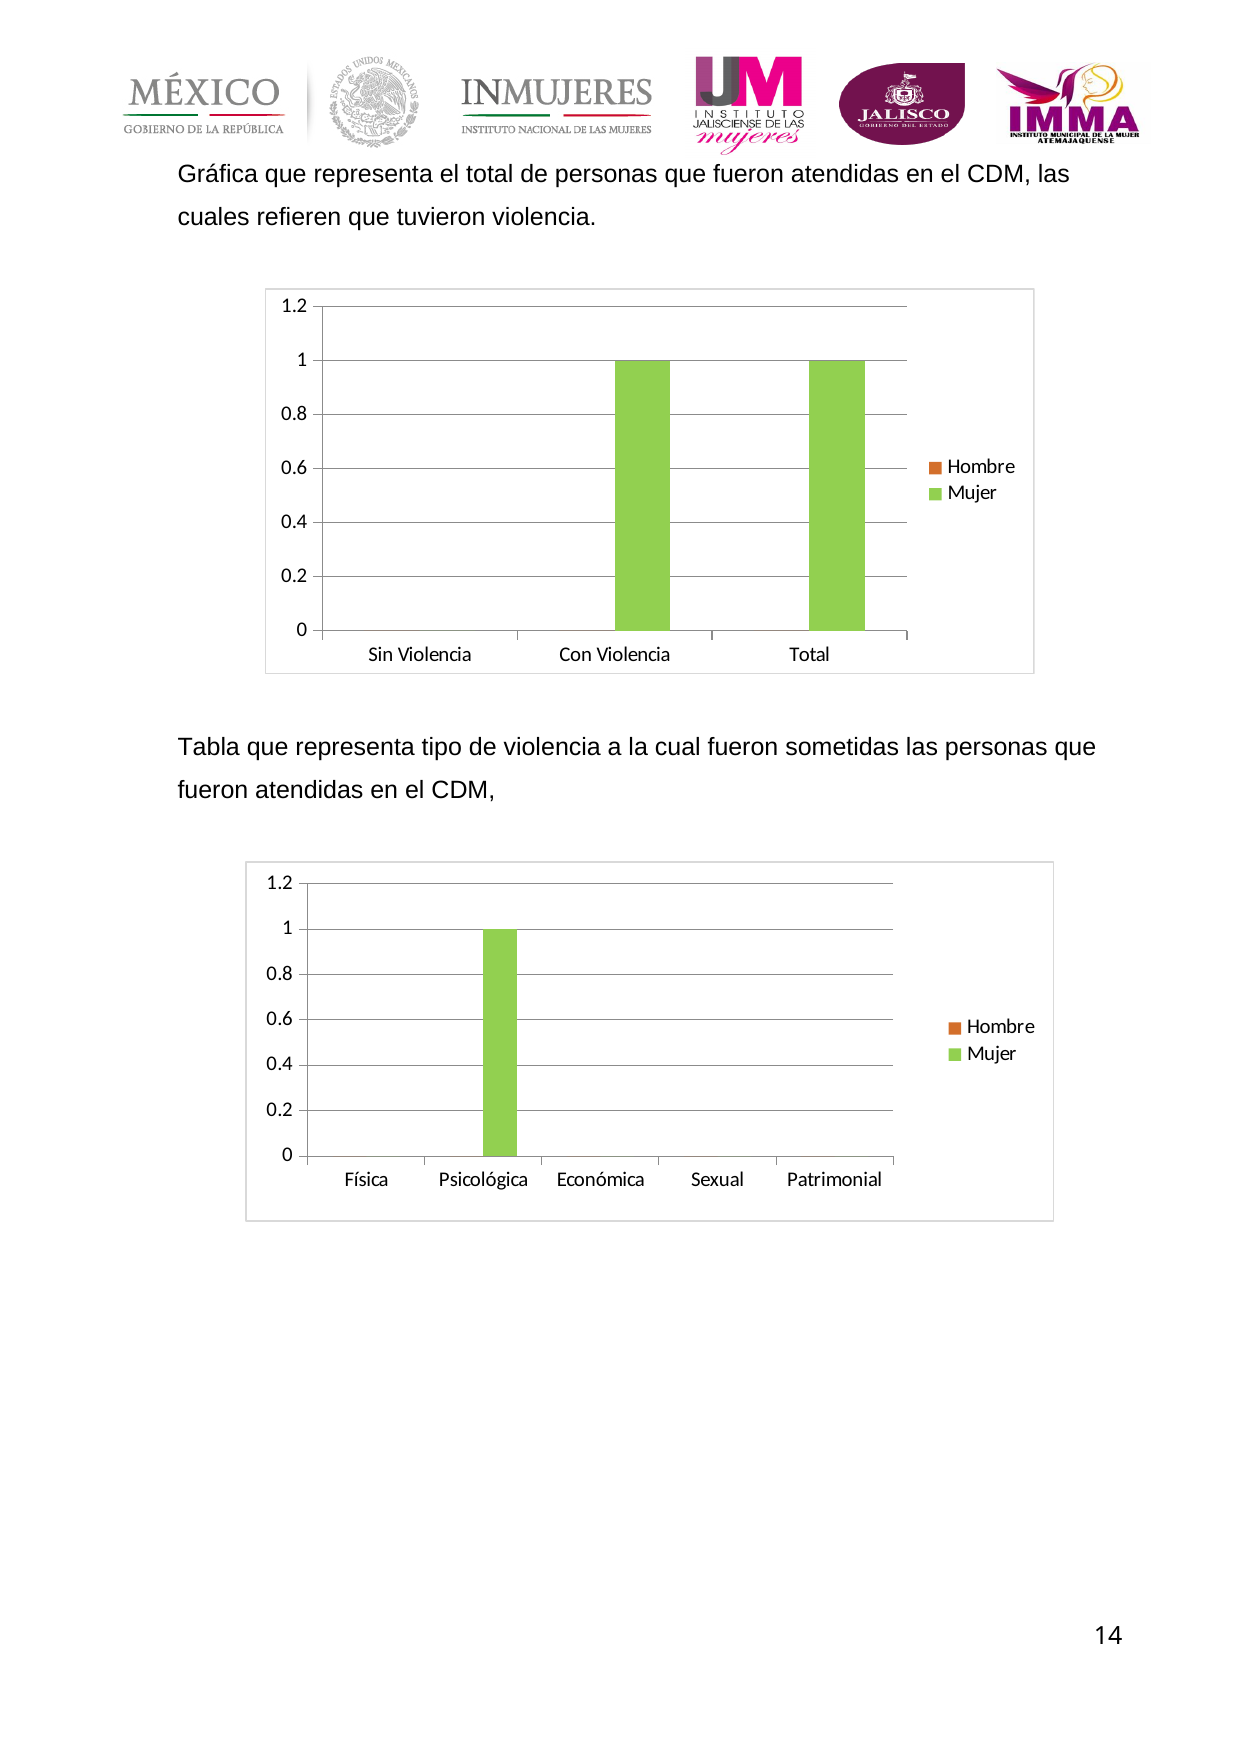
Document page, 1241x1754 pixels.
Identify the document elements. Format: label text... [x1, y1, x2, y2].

text Tabla que representa tipo de violencia a la cual fueron sometidas las personas que fueron atendidas en el CDM, [177, 732, 1122, 804]
picture [996, 62, 1151, 144]
picture [117, 46, 656, 153]
picture [685, 46, 816, 158]
text Gráfica que representa el total de personas que fueron atendidas en el CDM, las cuales refieren que tuvieron violencia. [177, 159, 1122, 231]
picture [839, 63, 965, 145]
